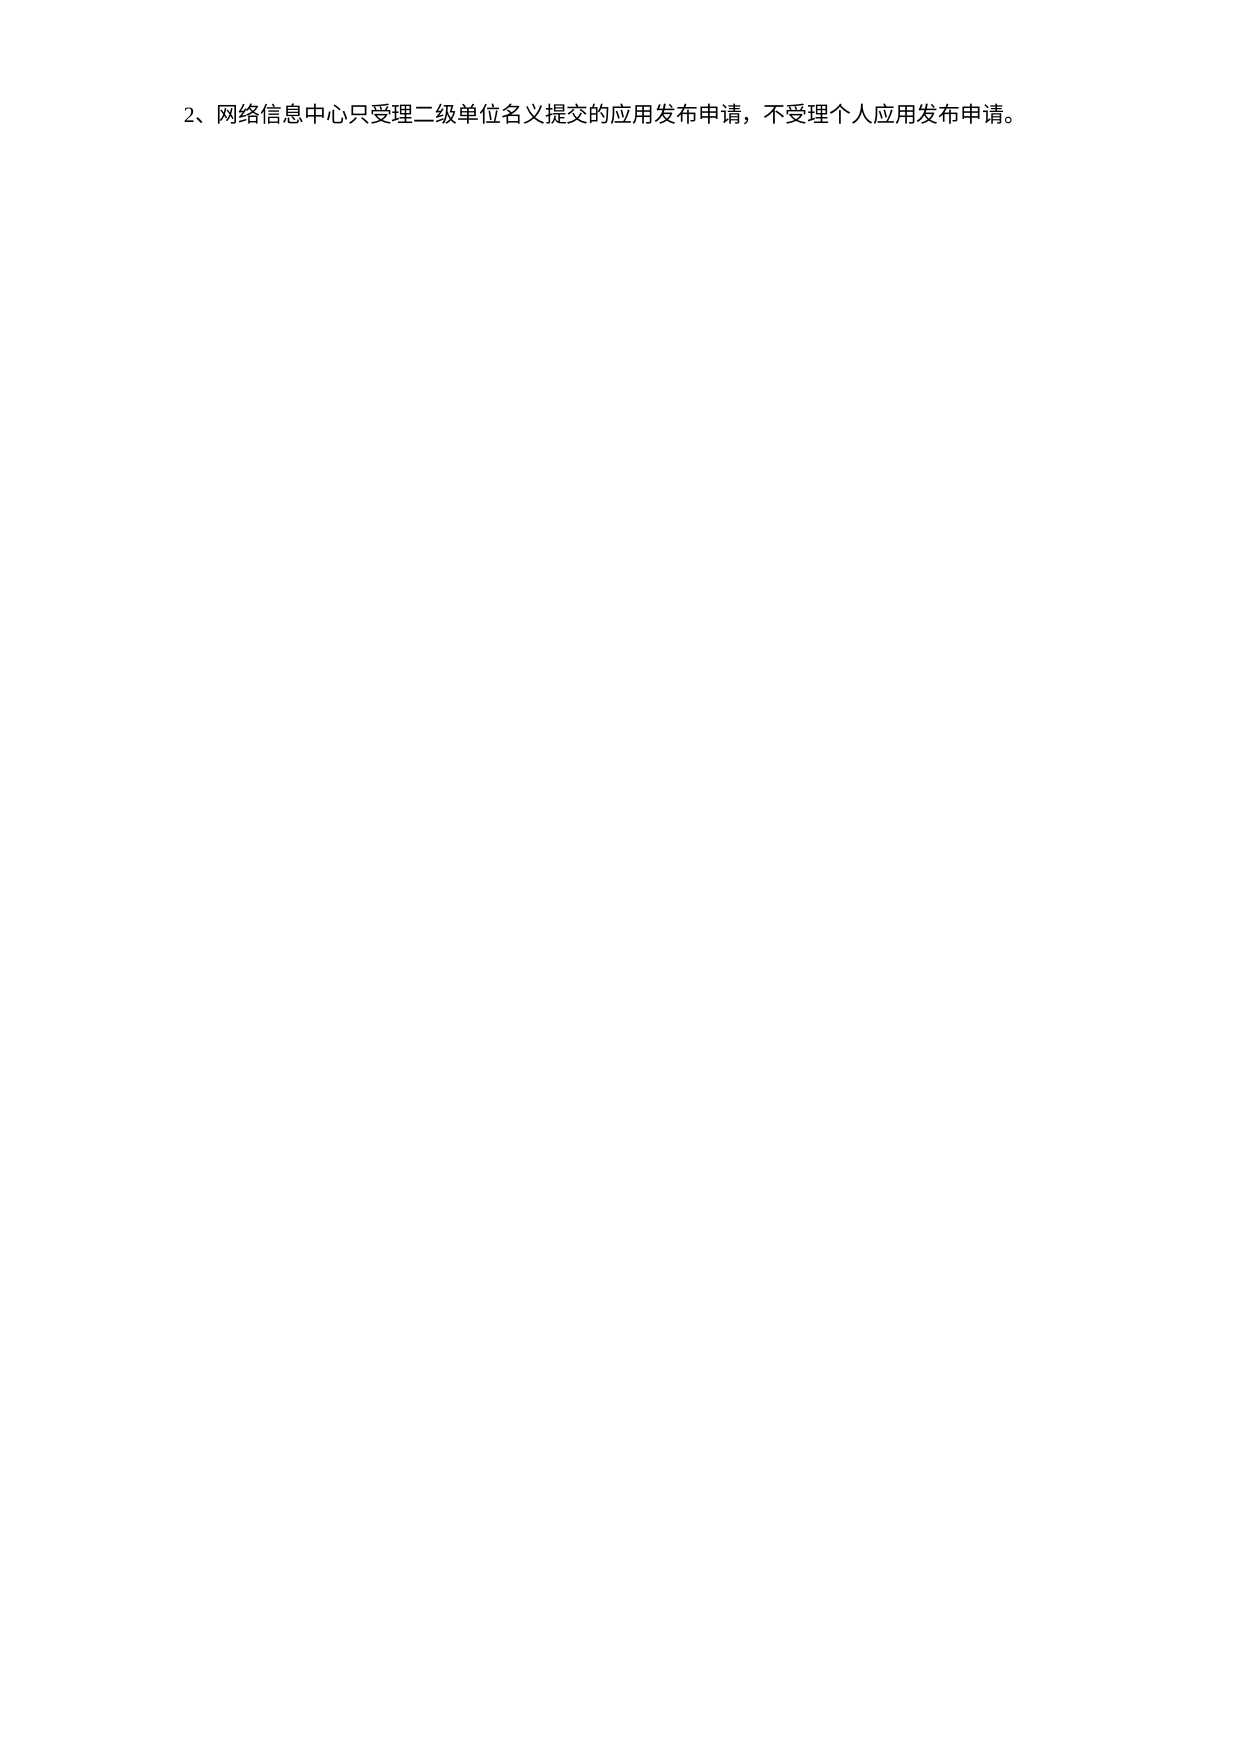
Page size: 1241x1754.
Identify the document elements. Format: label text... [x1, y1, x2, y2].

text 2、网络信息中心只受理二级单位名义提交的应用发布申请，不受理个人应用发布申请。 [118, 97, 1122, 129]
